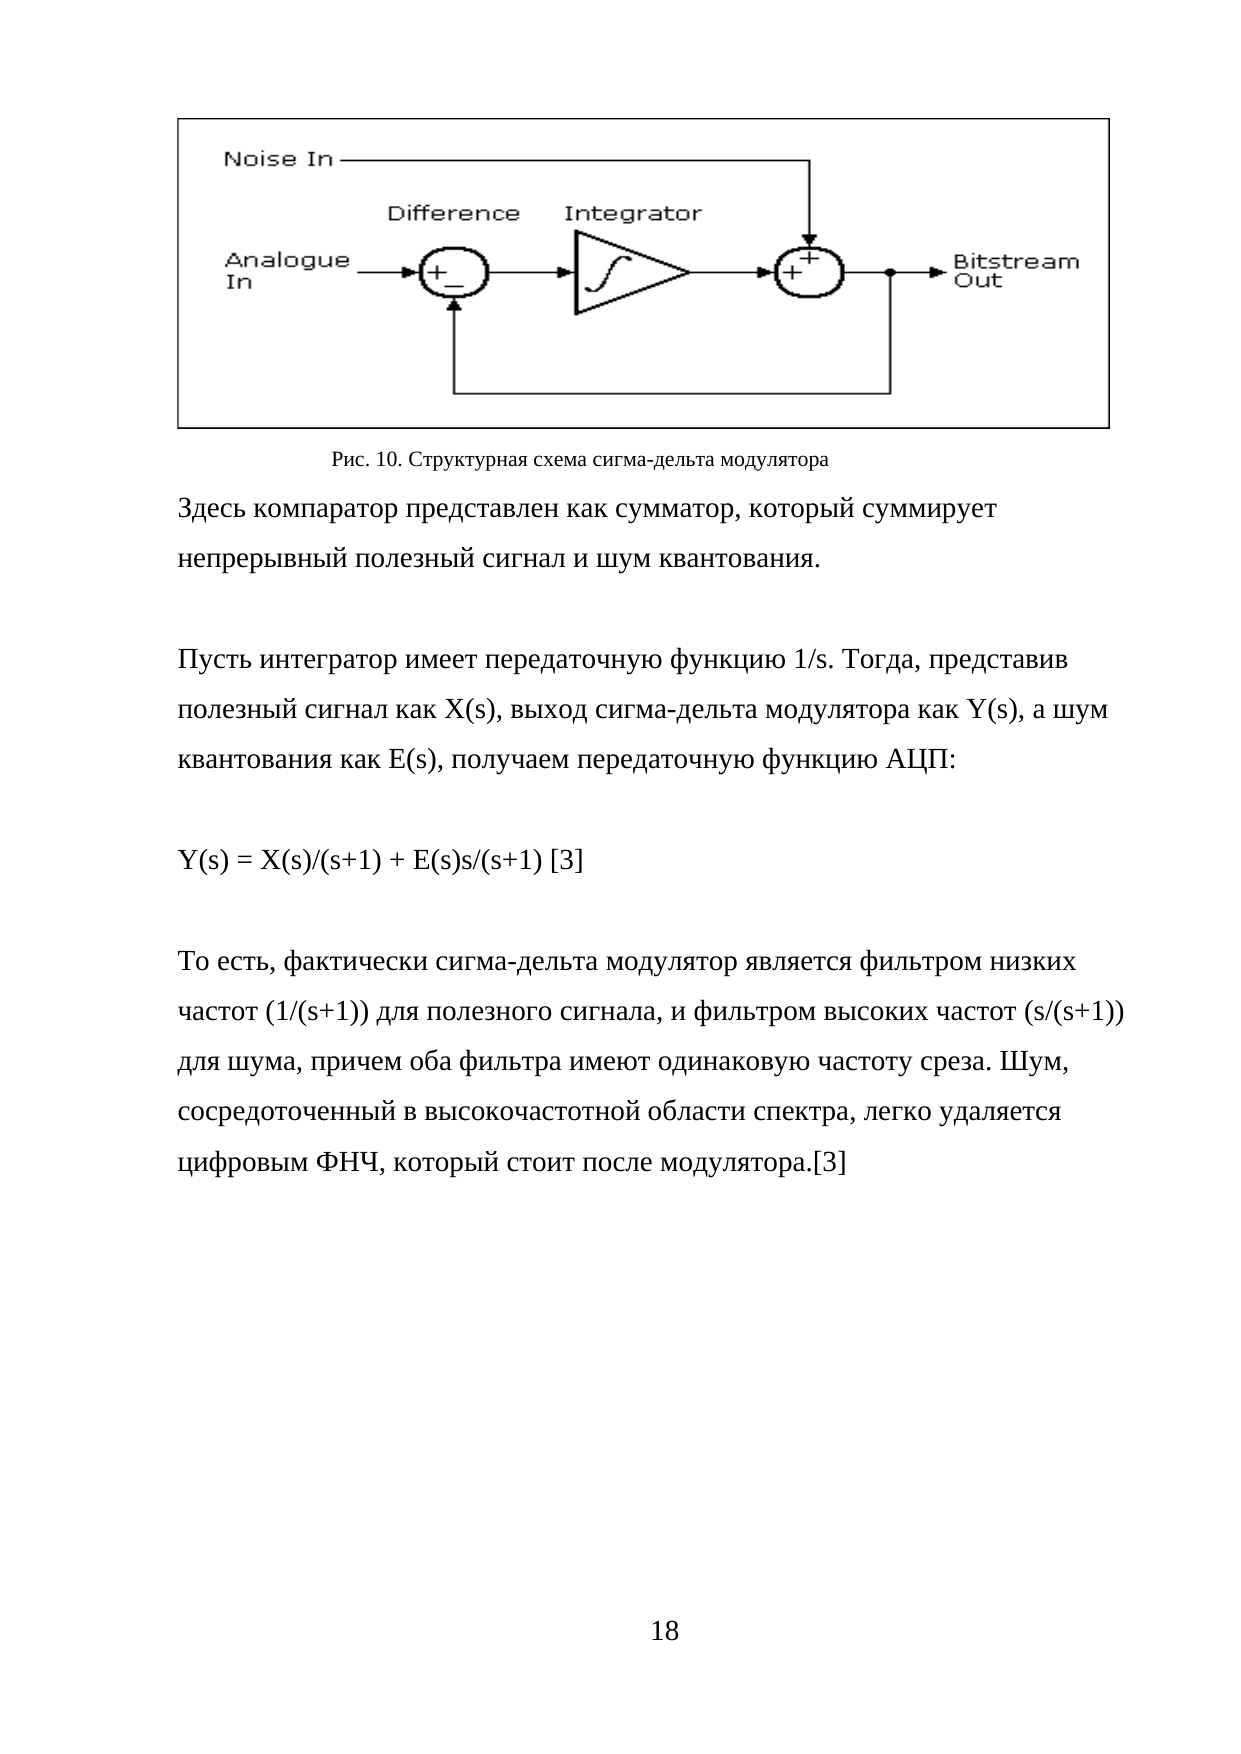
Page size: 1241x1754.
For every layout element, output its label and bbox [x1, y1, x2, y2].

text [177, 118, 1152, 1222]
picture [177, 118, 1110, 429]
